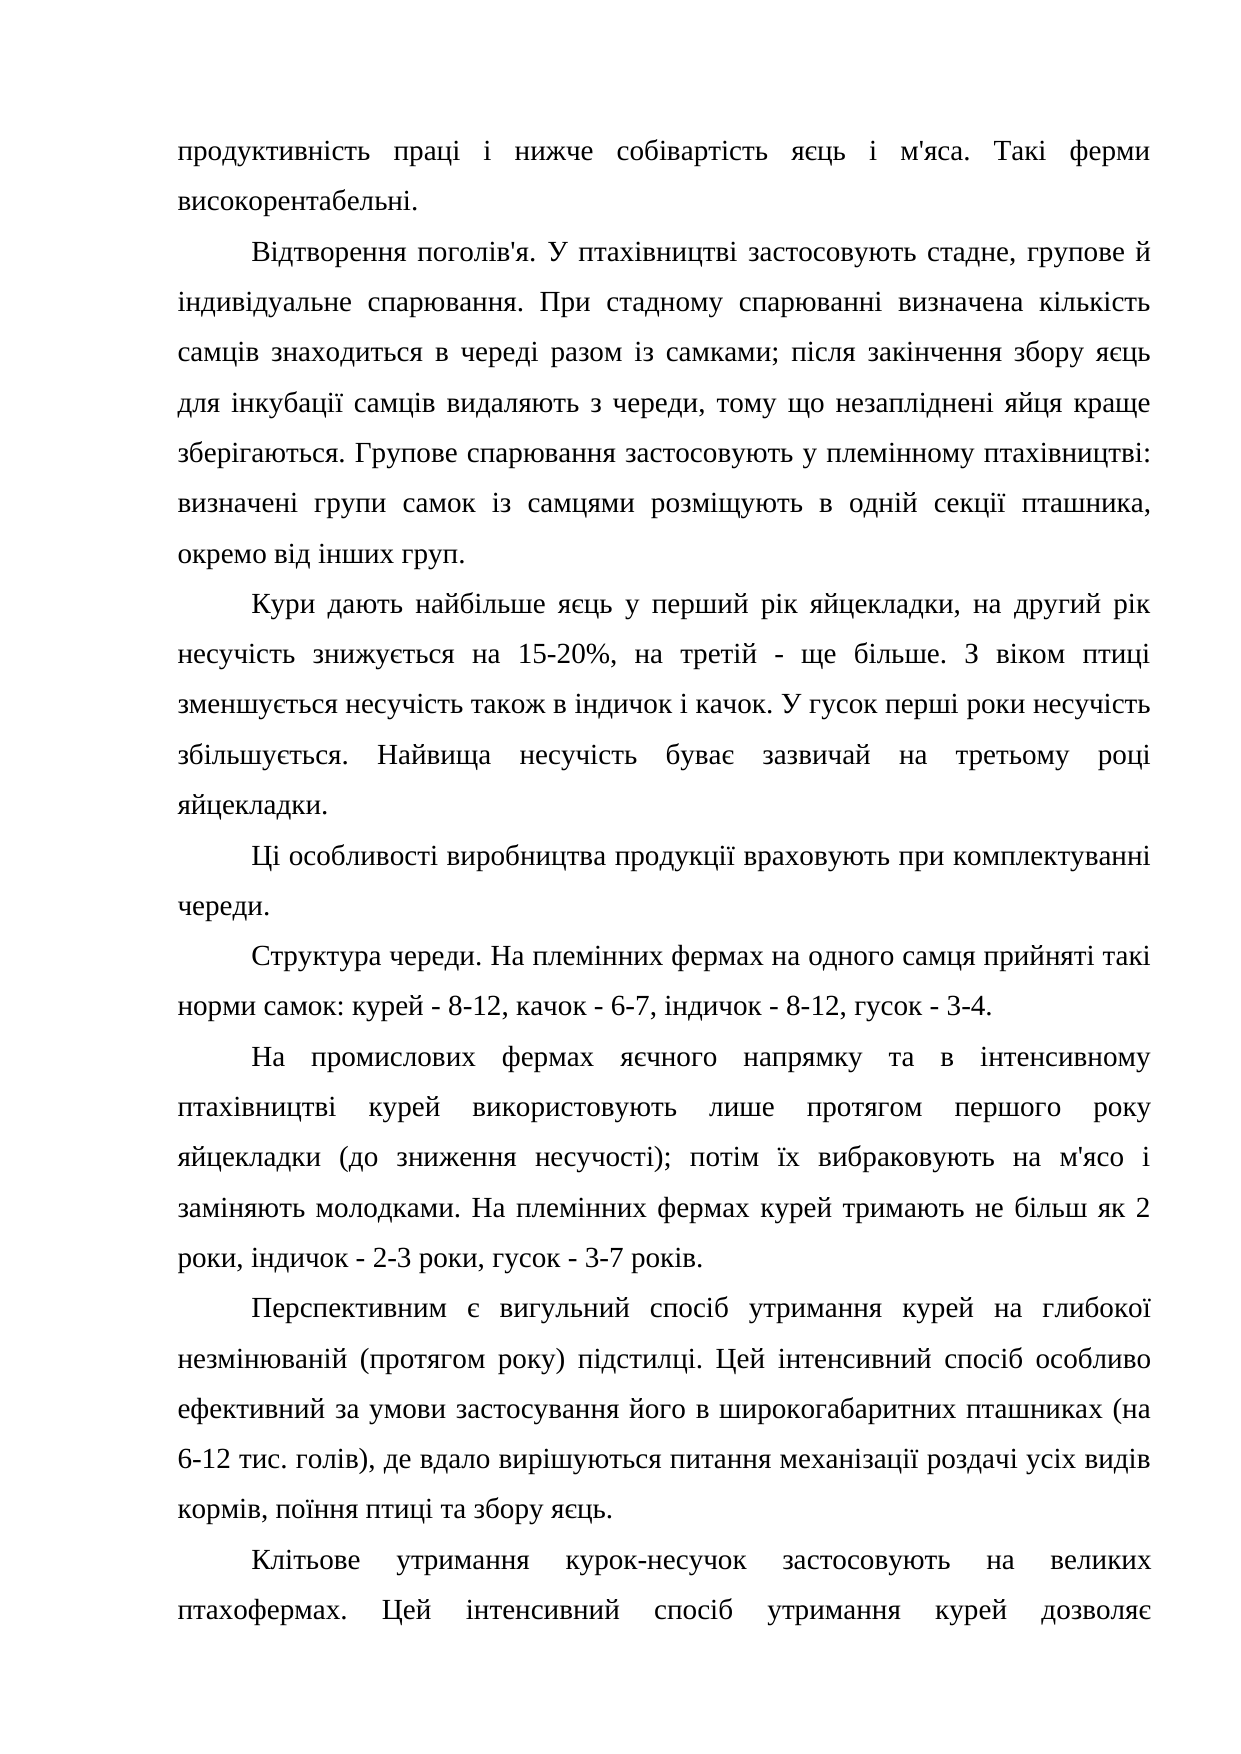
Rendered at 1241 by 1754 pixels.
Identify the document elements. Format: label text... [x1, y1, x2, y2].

text Перспективним є вигульний спосіб утримання курей на глибокої незмінюваній (протягом року) підстилці. Цей інтенсивний спосіб особливо ефективний за умови застосування його в широкогабаритних пташниках (на 6-12 тис. голів), де вдало вирішуються питання механізації роздачі усіх видів кормів, поїння птиці та збору яєць. [177, 1290, 1152, 1525]
text На промислових фермах яєчного напрямку та в інтенсивному птахівництві курей використовують лише протягом першого року яйцекладки (до зниження несучості); потім їх вибраковують на м'ясо і заміняють молодками. На племінних фермах курей тримають не більш як 2 роки, індичок - 2-3 роки, гусок - 3-7 років. [177, 1039, 1152, 1274]
text Кури дають найбільше яєць у перший рік яйцекладки, на другий рік несучість знижується на 15-20%, на третій - ще більше. З віком птиці зменшується несучість також в індичок і качок. У гусок перші роки несучість збільшується. Найвища несучість буває зазвичай на третьому році яйцекладки. [177, 586, 1152, 821]
text Відтворення поголів'я. У птахівництві застосовують стадне, групове й індивідуальне спарювання. При стадному спарюванні визначена кількість самців знаходиться в череді разом із самками; після закінчення збору яєць для інкубації самців видаляють з череди, тому що незапліднені яйця краще зберігаються. Групове спарювання застосовують у племінному птахівництві: визначені групи самок із самцями розміщують в одній секції пташника, окремо від інших груп. [177, 234, 1152, 569]
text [177, 133, 1152, 217]
text Ці особливості виробництва продукції враховують при комплектуванні череди. [177, 838, 1152, 921]
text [177, 1542, 1152, 1626]
text Структура череди. На племінних фермах на одного самця прийняті такі норми самок: курей - 8-12, качок - 6-7, індичок - 8-12, гусок - 3-4. [177, 938, 1152, 1022]
